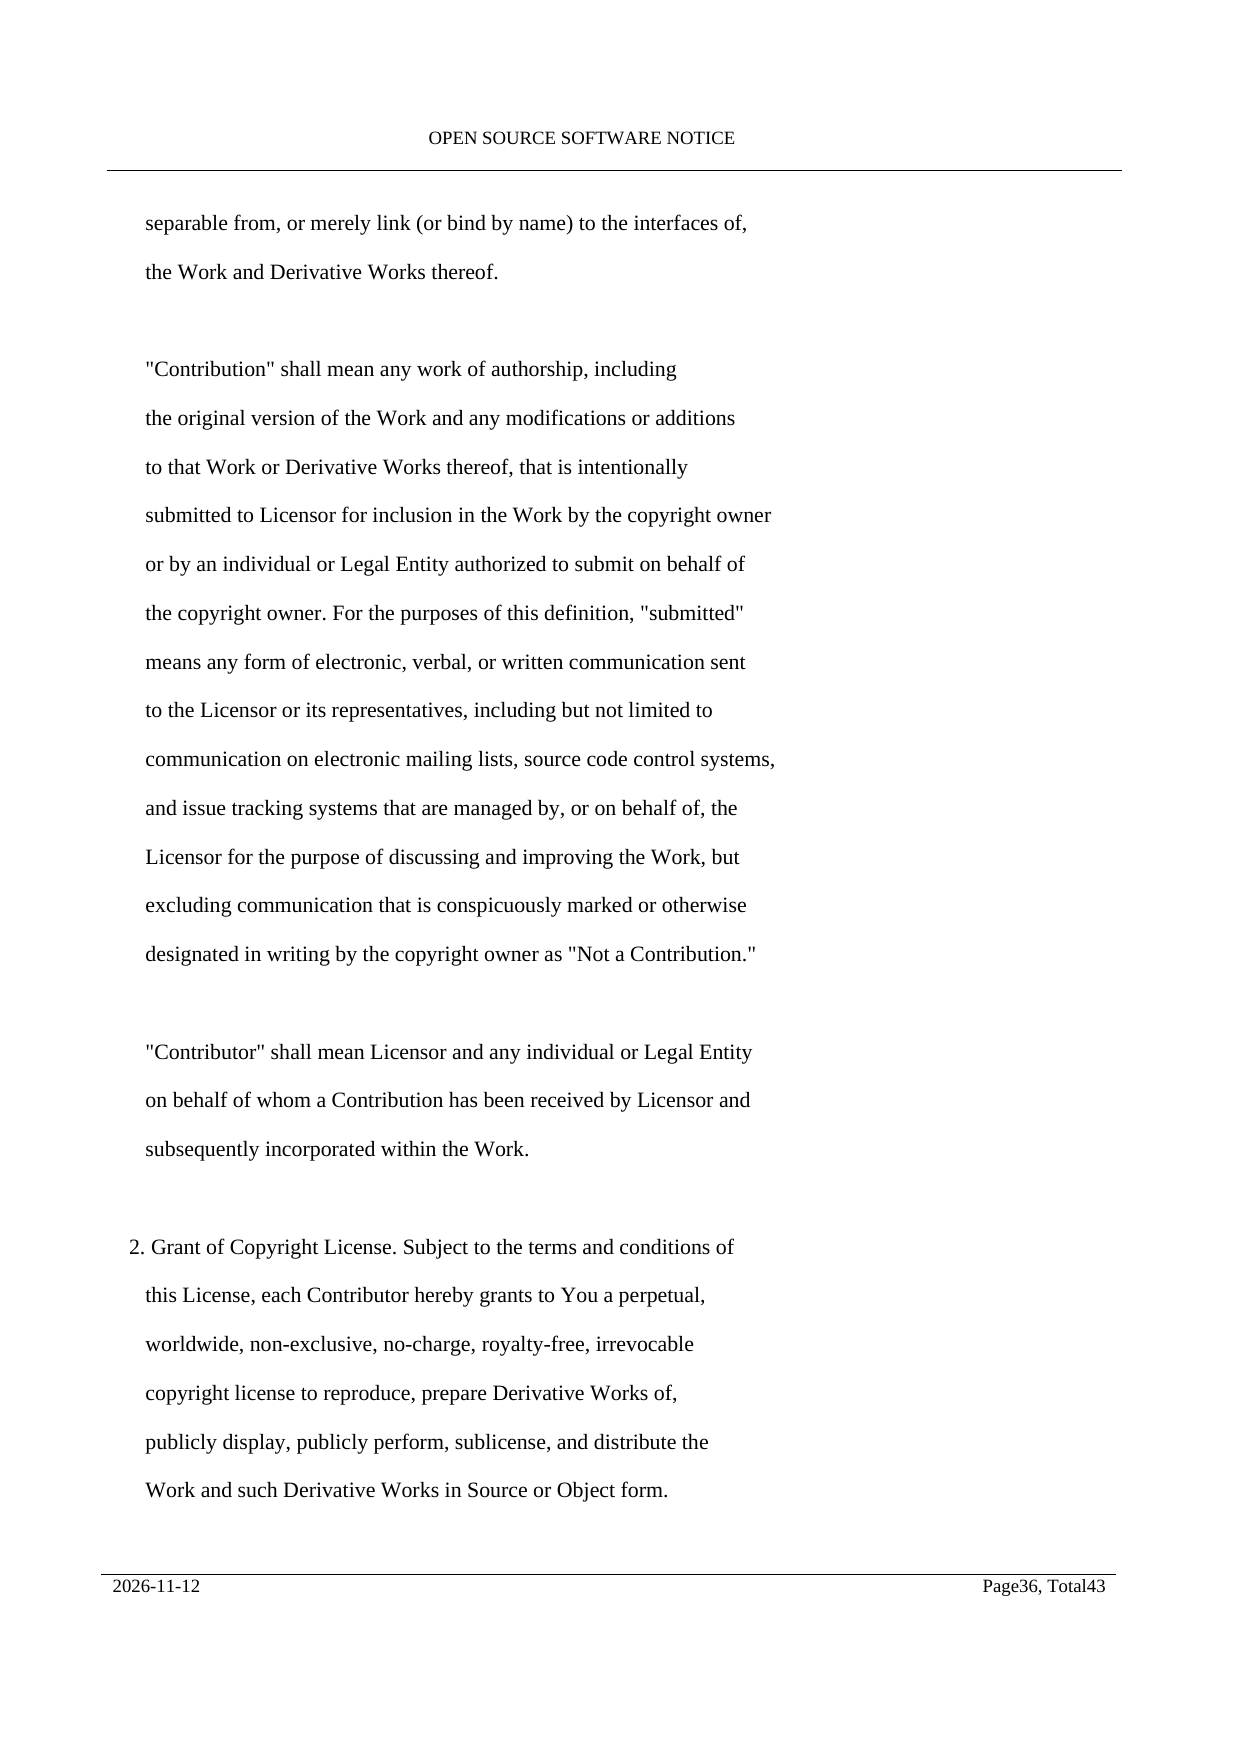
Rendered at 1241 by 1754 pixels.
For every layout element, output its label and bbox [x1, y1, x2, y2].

text [112, 206, 1128, 1506]
